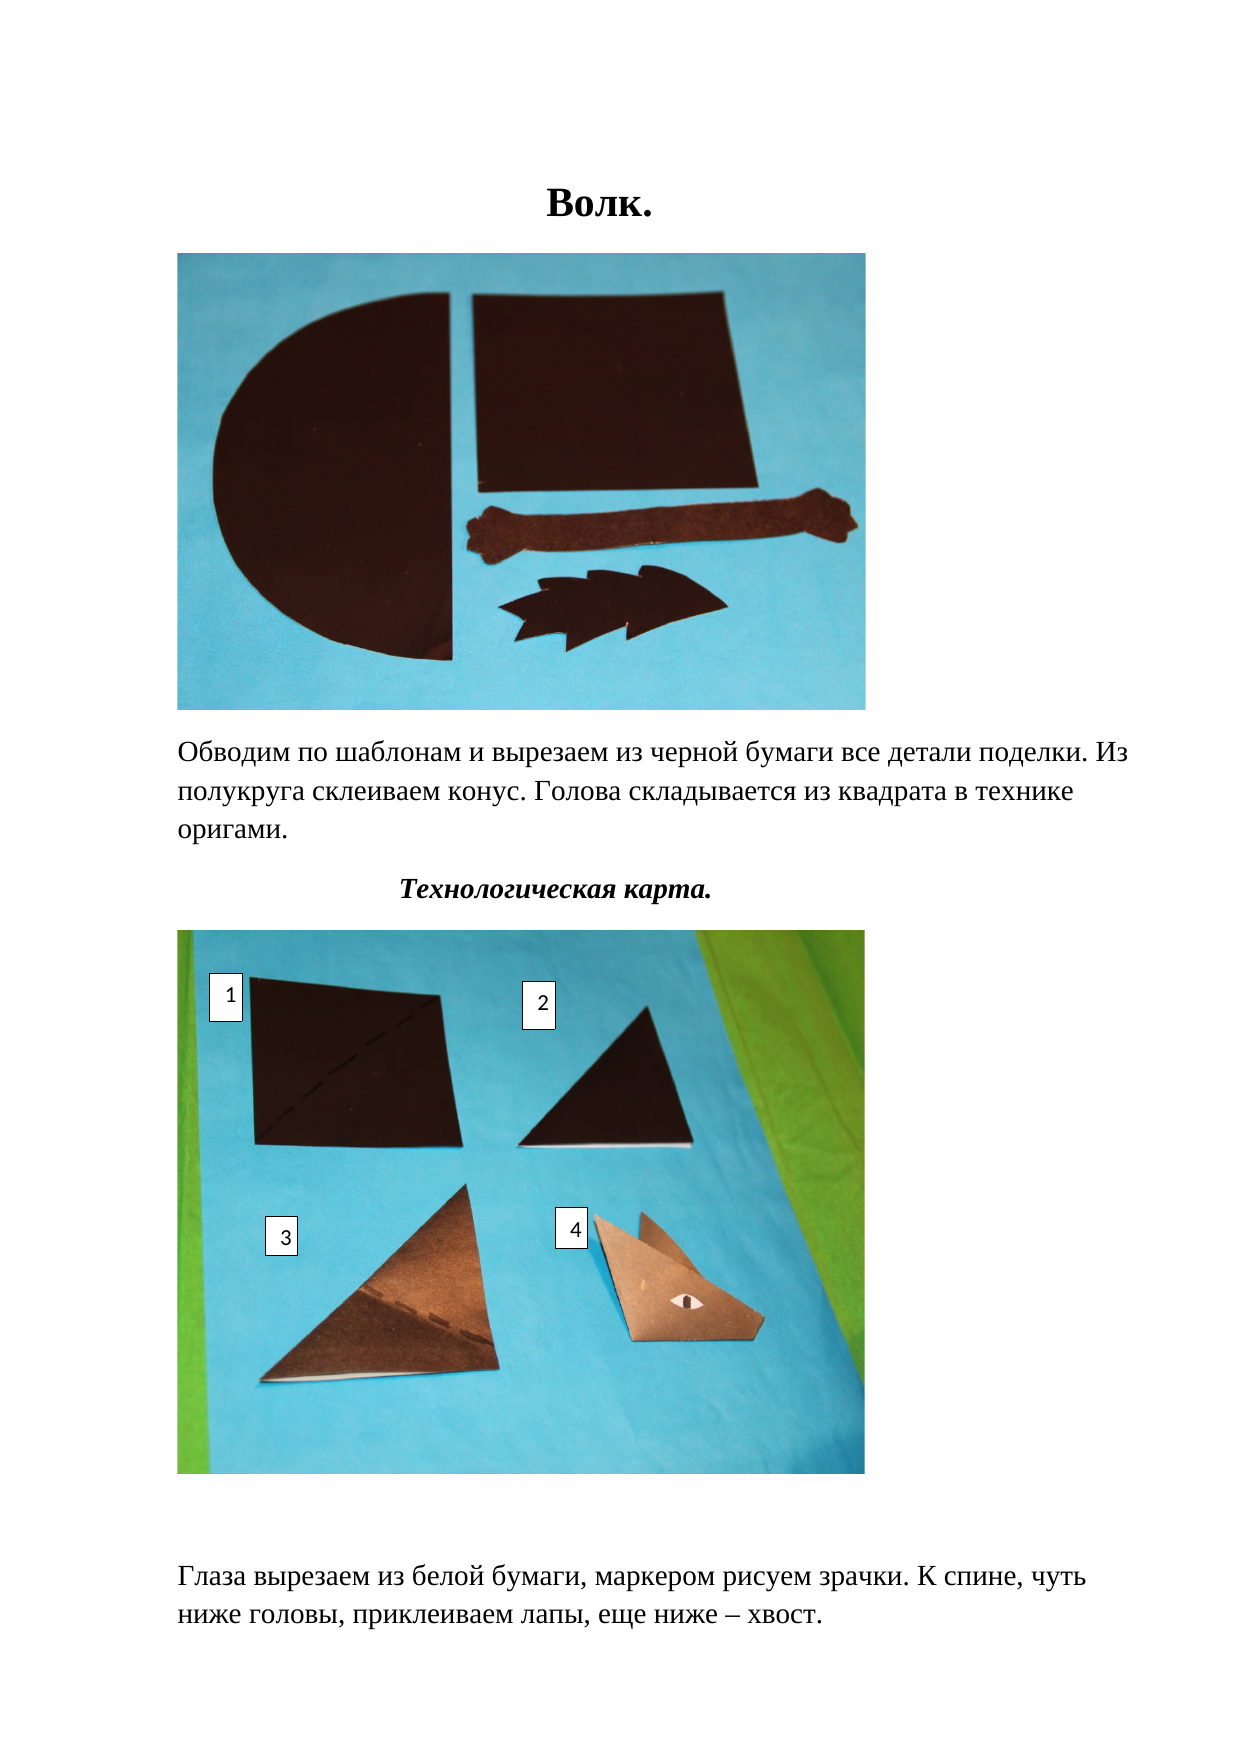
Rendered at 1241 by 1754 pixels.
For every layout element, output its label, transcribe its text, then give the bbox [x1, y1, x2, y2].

text Технологическая карта. [177, 871, 1152, 904]
text Волк. [546, 177, 1152, 225]
picture [177, 930, 865, 1474]
text Глаза вырезаем из белой бумаги, маркером рисуем зрачки. К спине, чуть ниже головы, приклеиваем лапы, еще ниже – хвост. [177, 1558, 1152, 1630]
picture [177, 253, 866, 710]
text Обводим по шаблонам и вырезаем из черной бумаги все детали поделки. Из полукруга склеиваем конус. Голова складывается из квадрата в технике оригами. [177, 734, 1152, 845]
